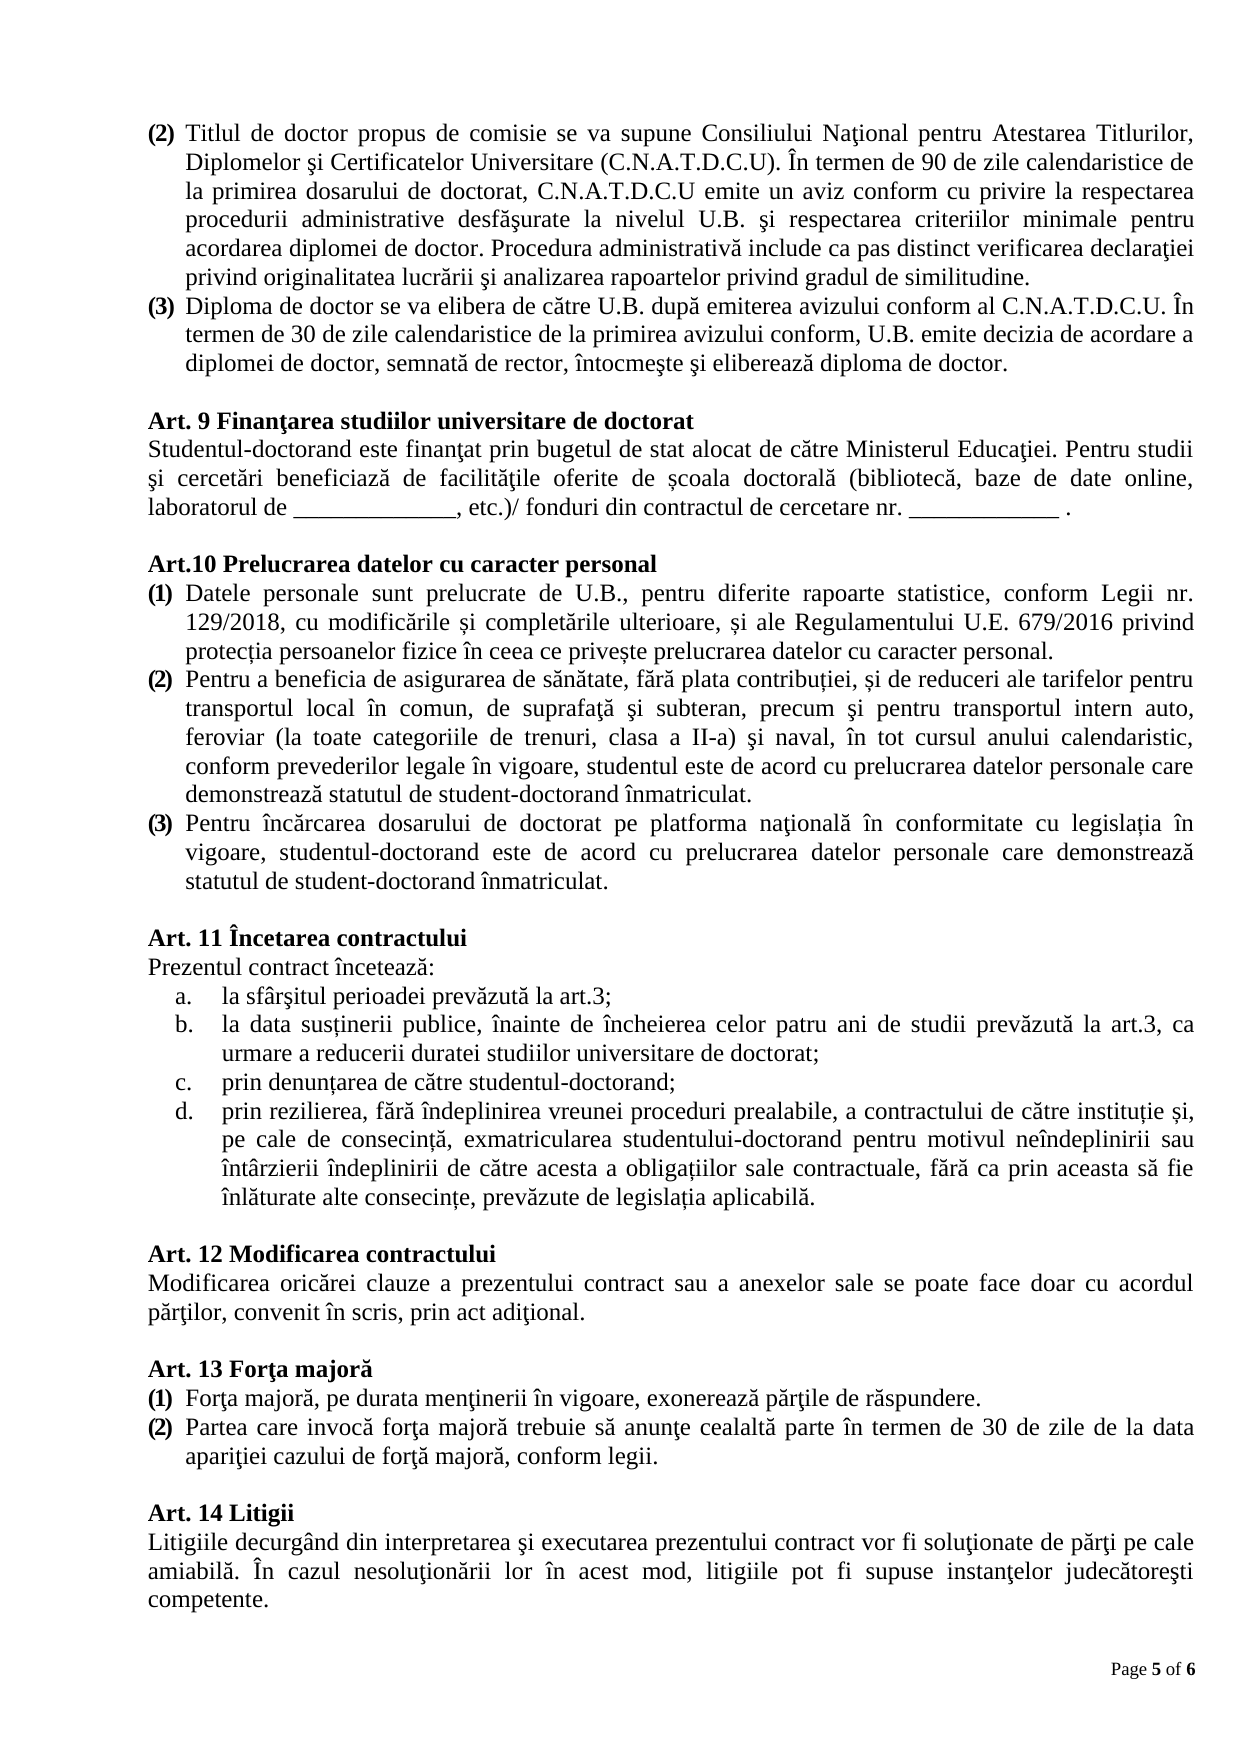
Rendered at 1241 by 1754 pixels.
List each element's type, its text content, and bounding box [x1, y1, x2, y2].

list prin rezilierea, fără îndeplinirea vreunei proceduri prealabile, a contractului de către instituție și, pe cale de consecință, exmatricularea studentului-doctorand pentru motivul neîndeplinirii sau întârzierii îndeplinirii de către acesta a obligațiilor sale contractuale, fără ca prin aceasta să fie înlăturate alte consecințe, prevăzute de legislația aplicabilă. [175, 1096, 1195, 1211]
text Litigiile decurgând din interpretarea şi executarea prezentului contract vor fi soluţionate de părţi pe cale amiabilă. În cazul nesoluţionării lor în acest mod, litigiile pot fi supuse instanţelor judecătoreşti competente. [148, 1527, 1195, 1613]
text Modificarea oricărei clauze a prezentului contract sau a anexelor sale se poate face doar cu acordul părţilor, convenit în scris, prin act adiţional. [148, 1268, 1195, 1326]
list Pentru încărcarea dosarului de doctorat pe platforma naţională în conformitate cu legislația în vigoare, studentul-doctorand este de acord cu prelucrarea datelor personale care demonstrează statutul de student-doctorand înmatriculat. [148, 808, 1195, 894]
list Datele personale sunt prelucrate de U.B., pentru diferite rapoarte statistice, conform Legii nr. 129/2018, cu modificările și completările ulterioare, și ale Regulamentului U.E. 679/2016 privind protecția persoanelor fizice în ceea ce privește prelucrarea datelor cu caracter personal. [148, 578, 1195, 664]
text Prezentul contract încetează: [148, 952, 1195, 981]
list Diploma de doctor se va elibera de către U.B. după emiterea avizului conform al C.N.A.T.D.C.U. În termen de 30 de zile calendaristice de la primirea avizului conform, U.B. emite decizia de acordare a diplomei de doctor, semnată de rector, întocmeşte şi eliberează diploma de doctor. [148, 291, 1195, 377]
list la sfârşitul perioadei prevăzută la art.3; [175, 981, 1195, 1009]
list la data susținerii publice, înainte de încheierea celor patru ani de studii prevăzută la art.3, ca urmare a reducerii duratei studiilor universitare de doctorat; [175, 1009, 1195, 1067]
text Art. 14 Litigii [148, 1498, 1195, 1527]
list Partea care invocă forţa majoră trebuie să anunţe cealaltă parte în termen de 30 de zile de la data apariţiei cazului de forţă majoră, conform legii. [148, 1412, 1195, 1469]
text Art. 12 Modificarea contractului [148, 1239, 1195, 1268]
list prin denunțarea de către studentul-doctorand; [175, 1067, 1195, 1096]
list Pentru a beneficia de asigurarea de sănătate, fără plata contribuției, și de reduceri ale tarifelor pentru transportul local în comun, de suprafaţă şi subteran, precum şi pentru transportul intern auto, feroviar (la toate categoriile de trenuri, clasa a II-a) şi naval, în tot cursul anului calendaristic, conform prevederilor legale în vigoare, studentul este de acord cu prelucrarea datelor personale care demonstrează statutul de student-doctorand înmatriculat. [148, 664, 1195, 808]
list Titlul de doctor propus de comisie se va supune Consiliului Naţional pentru Atestarea Titlurilor, Diplomelor şi Certificatelor Universitare (C.N.A.T.D.C.U). În termen de 90 de zile calendaristice de la primirea dosarului de doctorat, C.N.A.T.D.C.U emite un aviz conform cu privire la respectarea procedurii administrative desfăşurate la nivelul U.B. şi respectarea criteriilor minimale pentru acordarea diplomei de doctor. Procedura administrativă include ca pas distinct verificarea declaraţiei privind originalitatea lucrării şi analizarea rapoartelor privind gradul de similitudine. [148, 118, 1195, 291]
list Forţa majoră, pe durata menţinerii în vigoare, exonerează părţile de răspundere. [148, 1383, 1195, 1412]
text Studentul-doctorand este finanţat prin bugetul de stat alocat de către Ministerul Educaţiei. Pentru studii şi cercetări beneficiază de facilităţile oferite de școala doctorală (bibliotecă, baze de date online, laboratorul de _____________, etc.)/ fonduri din contractul de cercetare nr. ____________ . [148, 434, 1195, 521]
text Art. 9 Finanţarea studiilor universitare de doctorat [148, 406, 1195, 434]
text Art.10 Prelucrarea datelor cu caracter personal [148, 549, 1195, 578]
text Art. 11 Încetarea contractului [148, 923, 1195, 952]
text Art. 13 Forţa majoră [148, 1354, 1195, 1383]
